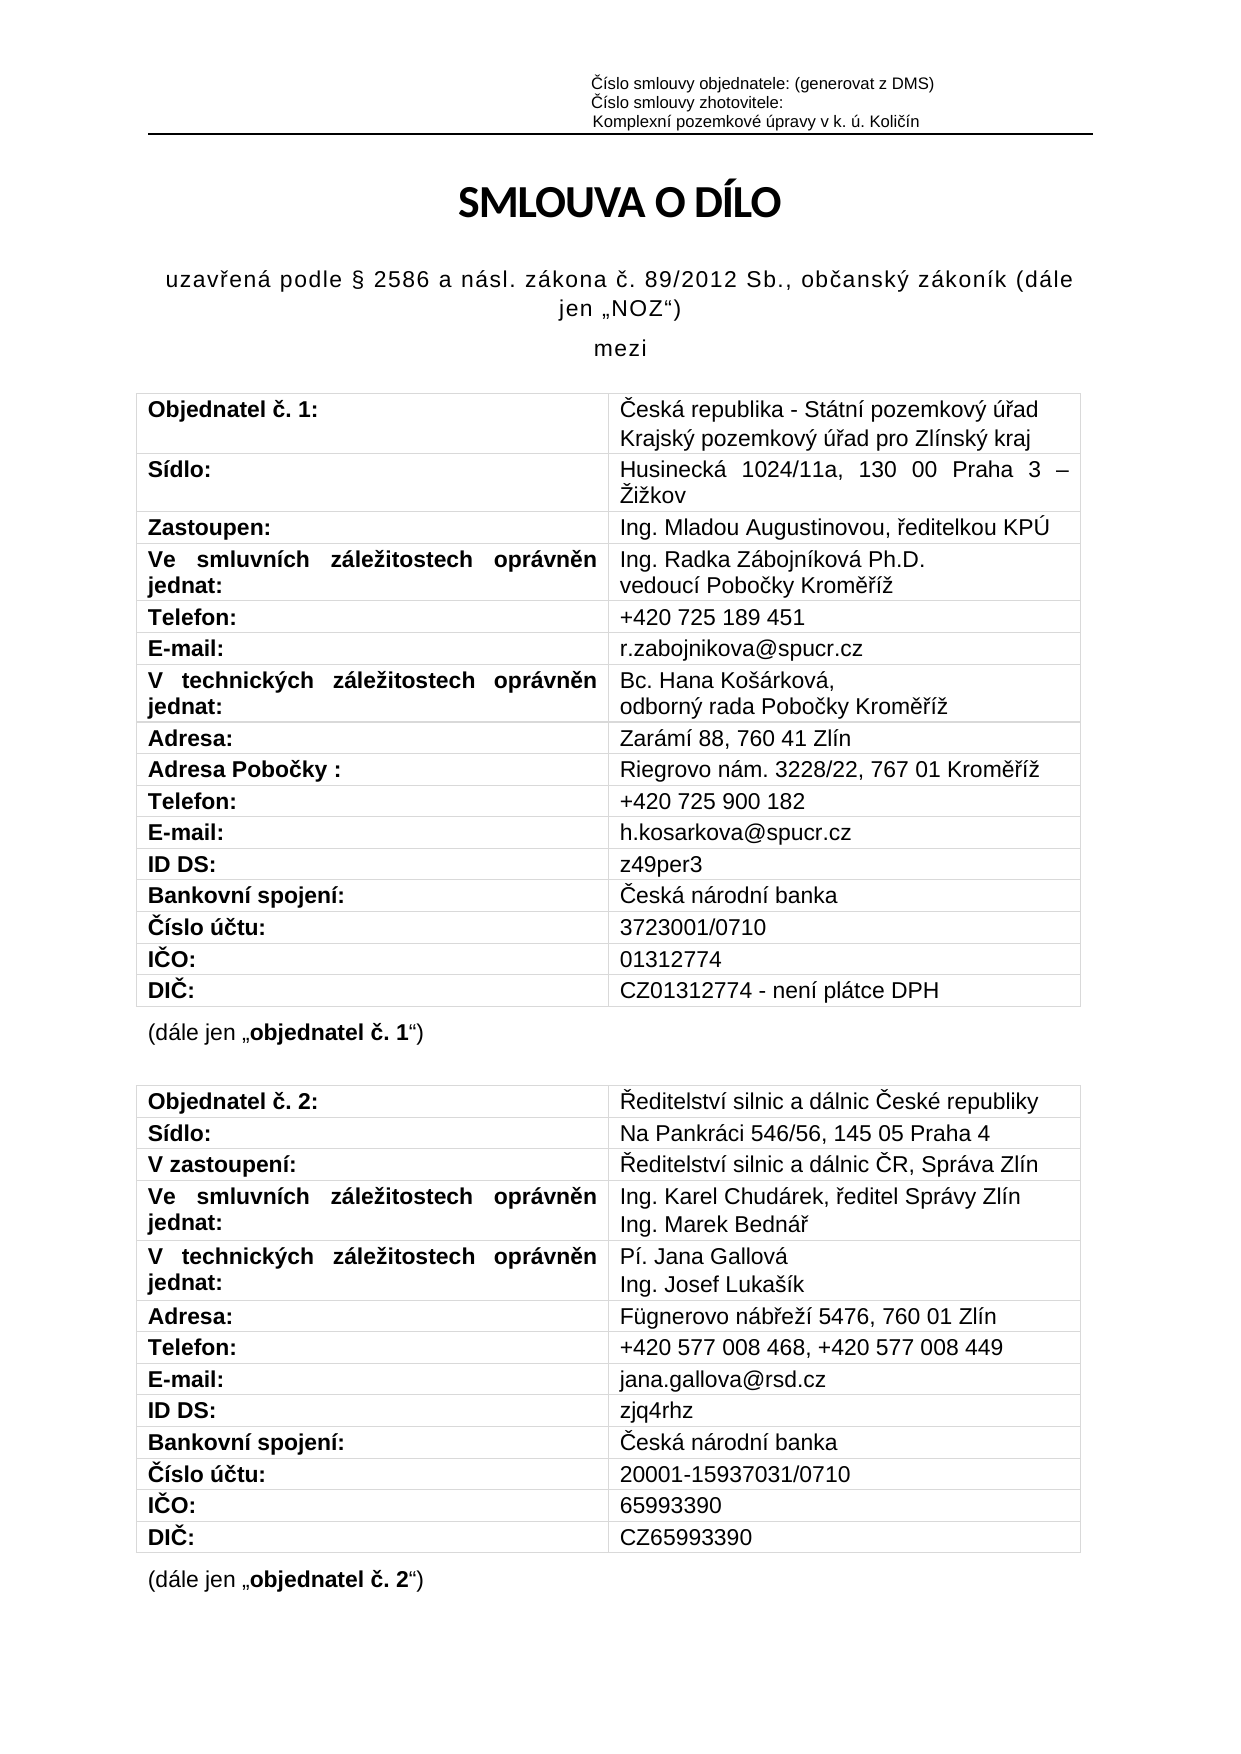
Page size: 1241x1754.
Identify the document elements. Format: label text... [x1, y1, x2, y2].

table_cell Bc. Hana Košárková, odborný rada Pobočky Kroměříž [609, 665, 1080, 721]
table_cell CZ65993390 [609, 1522, 1080, 1552]
table_cell +420 577 008 468, +420 577 008 449 [609, 1332, 1080, 1363]
table_cell 01312774 [609, 944, 1080, 974]
title SMLOUVA O DÍLO [148, 173, 1093, 228]
table_cell zjq4rhz [609, 1395, 1080, 1426]
table_cell Bankovní spojení: [137, 1427, 608, 1457]
table_cell 20001-15937031/0710 [609, 1459, 1080, 1489]
table_cell Číslo účtu: [137, 912, 608, 942]
table_cell ID DS: [137, 849, 608, 879]
table_cell Sídlo: [137, 454, 608, 511]
table_cell +420 725 900 182 [609, 786, 1080, 816]
table_cell IČO: [137, 944, 608, 974]
subtitle mezi [148, 335, 1093, 362]
table_header Česká republika - Státní pozemkový úřad Krajský pozemkový úřad pro Zlínský kraj [609, 394, 1080, 453]
table_cell E-mail: [137, 1364, 608, 1394]
table_cell ID DS: [137, 1395, 608, 1426]
table_cell Fügnerovo nábřeží 5476, 760 01 Zlín [609, 1301, 1080, 1331]
table_cell IČO: [137, 1490, 608, 1521]
table_cell Ve smluvních záležitostech oprávněn jednat: [137, 1181, 608, 1240]
table_cell Sídlo: [137, 1118, 608, 1148]
table_cell Česká národní banka [609, 880, 1080, 911]
table_cell Adresa Pobočky : [137, 754, 608, 784]
table_header Objednatel č. 2: [137, 1086, 608, 1117]
table_cell jana.gallova@rsd.cz [609, 1364, 1080, 1394]
table_cell Číslo účtu: [137, 1459, 608, 1489]
table_cell h.kosarkova@spucr.cz [609, 817, 1080, 848]
table_cell DIČ: [137, 975, 608, 1006]
table_cell DIČ: [137, 1522, 608, 1552]
table_cell z49per3 [609, 849, 1080, 879]
table_cell Zarámí 88, 760 41 Zlín [609, 723, 1080, 753]
table_cell 65993390 [609, 1490, 1080, 1521]
table_header Ředitelství silnic a dálnic České republiky [609, 1086, 1080, 1117]
table_cell r.zabojnikova@spucr.cz [609, 633, 1080, 663]
table_cell Na Pankráci 546/56, 145 05 Praha 4 [609, 1118, 1080, 1148]
table_cell Telefon: [137, 1332, 608, 1363]
table_cell Riegrovo nám. 3228/22, 767 01 Kroměříž [609, 754, 1080, 784]
table_cell E-mail: [137, 817, 608, 848]
text (dále jen „objednatel č. 1“) [148, 1019, 1093, 1045]
table_cell Adresa: [137, 1301, 608, 1331]
table_cell Ve smluvních záležitostech oprávněn jednat: [137, 544, 608, 600]
table_cell Ředitelství silnic a dálnic ČR, Správa Zlín [609, 1149, 1080, 1180]
table_cell V technických záležitostech oprávněn jednat: [137, 1241, 608, 1300]
table_cell CZ01312774 - není plátce DPH [609, 975, 1080, 1006]
table_cell Ing. Mladou Augustinovou, ředitelkou KPÚ [609, 512, 1080, 542]
table_header Objednatel č. 1: [137, 394, 608, 453]
table_cell Ing. Karel Chudárek, ředitel Správy Zlín Ing. Marek Bednář [609, 1181, 1080, 1240]
subtitle uzavřená podle § 2586 a násl. zákona č. 89/2012 Sb., občanský zákoník (dále jen „NOZ“) [148, 266, 1093, 321]
table_cell Pí. Jana Gallová Ing. Josef Lukašík [609, 1241, 1080, 1300]
table_cell Adresa: [137, 723, 608, 753]
table_cell V zastoupení: [137, 1149, 608, 1180]
table_cell Česká národní banka [609, 1427, 1080, 1457]
text (dále jen „objednatel č. 2“) [148, 1566, 1093, 1592]
table_cell V technických záležitostech oprávněn jednat: [137, 665, 608, 721]
table_cell Zastoupen: [137, 512, 608, 542]
table_cell E-mail: [137, 633, 608, 663]
table_cell +420 725 189 451 [609, 601, 1080, 632]
table_cell Telefon: [137, 786, 608, 816]
table_cell 3723001/0710 [609, 912, 1080, 942]
table_cell Husinecká 1024/11a, 130 00 Praha 3 – Žižkov [609, 454, 1080, 511]
table_cell Bankovní spojení: [137, 880, 608, 911]
table_cell Telefon: [137, 601, 608, 632]
table_cell Ing. Radka Zábojníková Ph.D. vedoucí Pobočky Kroměříž [609, 544, 1080, 600]
